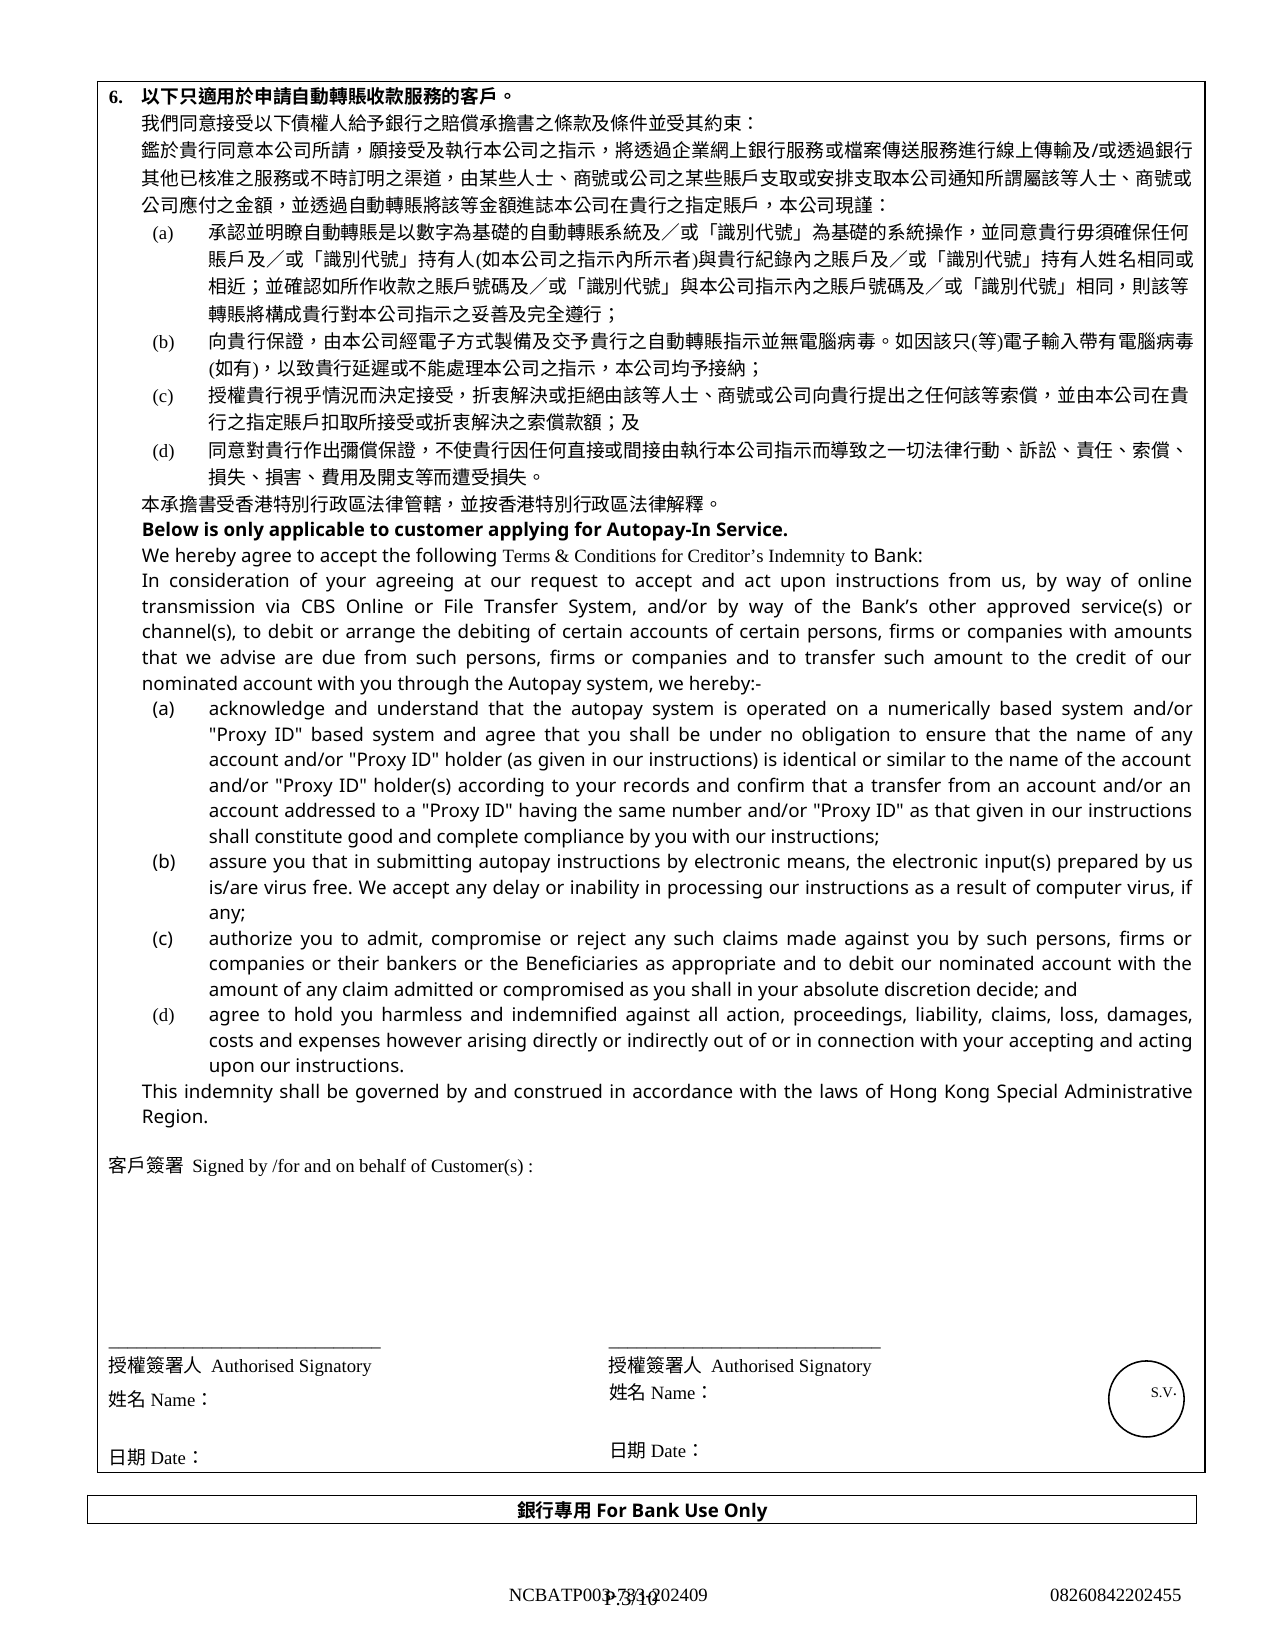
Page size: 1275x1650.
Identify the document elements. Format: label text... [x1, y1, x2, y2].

table_header 以下只適用於申請自動轉賬收款服務的客戶。 我們同意接受以下債權人給予銀行之賠償承擔書之條款及條件並受其約束： 鑑於貴行同意本公司所請，願接受及執行本公司之指示，將透過企業網上銀行服務或檔案傳送服務進行線上傳輸及/或透過銀行其他已核准之服務或不時訂明之渠道，由某些人士、商號或公司之某些賬戶支取或安排支取本公司通知所謂屬該等人士、商號或公司應付之金額，並透過自動轉賬將該等金額進誌本公司在貴行之指定賬戶，本公司現謹： 承認並明瞭自動轉賬是以數字為基礎的自動轉賬系統及／或「識別代號」為基礎的系統操作，並同意貴行毋須確保任何賬戶及／或「識別代號」持有人(如本公司之指示內所示者)與貴行紀錄內之賬戶及／或「識別代號」持有人姓名相同或相近；並確認如所作收款之賬戶號碼及／或「識別代號」與本公司指示內之賬戶號碼及／或「識別代號」相同，則該等轉賬將構成貴行對本公司指示之妥善及完全遵行； 向貴行保證，由本公司經電子方式製備及交予貴行之自動轉賬指示並無電腦病毒。如因該只(等)電子輸入帶有電腦病毒(如有)，以致貴行延遲或不能處理本公司之指示，本公司均予接納； 授權貴行視乎情況而決定接受，折衷解決或拒絕由該等人士、商號或公司向貴行提出之任何該等索償，並由本公司在貴行之指定賬戶扣取所接受或折衷解決之索償款額；及 同意對貴行作出彌償保證，不使貴行因任何直接或間接由執行本公司指示而導致之一切法律行動、訴訟、責任、索償、損失、損害、費用及開支等而遭受損失。 本承擔書受香港特別行政區法律管轄，並按香港特別行政區法律解釋。 Below is only applicable to customer applying for Autopay-In Service. We hereby agree to accept the following Terms & Conditions for Creditor’s Indemnity to Bank: In consideration of your agreeing at our request to accept and act upon instructions from us, by way of online transmission via CBS Online or File Transfer System, and/or by way of the Bank’s other approved service(s) or channel(s), to debit or arrange the debiting of certain accounts of certain persons, firms or companies with amounts that we advise are due from such persons, firms or companies and to transfer such amount to the credit of our nominated account with you through the Autopay system, we hereby:- acknowledge and understand that the autopay system is operated on a numerically based system and/or "Proxy ID" based system and agree that you shall be under no obligation to ensure that the name of any account and/or "Proxy ID" holder (as given in our instructions) is identical or similar to the name of the account and/or "Proxy ID" holder(s) according to your records and confirm that a transfer from an account and/or an account addressed to a "Proxy ID" having the same number and/or "Proxy ID" as that given in our instructions shall constitute good and complete compliance by you with our instructions; assure you that in submitting autopay instructions by electronic means, the electronic input(s) prepared by us is/are virus free. We accept any delay or inability in processing our instructions as a result of computer virus, if any; authorize you to admit, compromise or reject any such claims made against you by such persons, firms or companies or their bankers or the Beneficiaries as appropriate and to debit our nominated account with the amount of any claim admitted or compromised as you shall in your absolute discretion decide; and agree to hold you harmless and indemnified against all action, proceedings, liability, claims, loss, damages, costs and expenses however arising directly or indirectly out of or in connection with your accepting and acting upon our instructions. This indemnity shall be governed by and construed in accordance with the laws of Hong Kong Special Administrative Region. 客戶簽署 Signed by /for and on behalf of Customer(s) : _____________________________ _____________________________ 授權簽署人 Authorised Signatory 授權簽署人 Authorised Signatory [98, 82, 1204, 1472]
table_header 銀行專用 For Bank Use Only [88, 1496, 1196, 1523]
